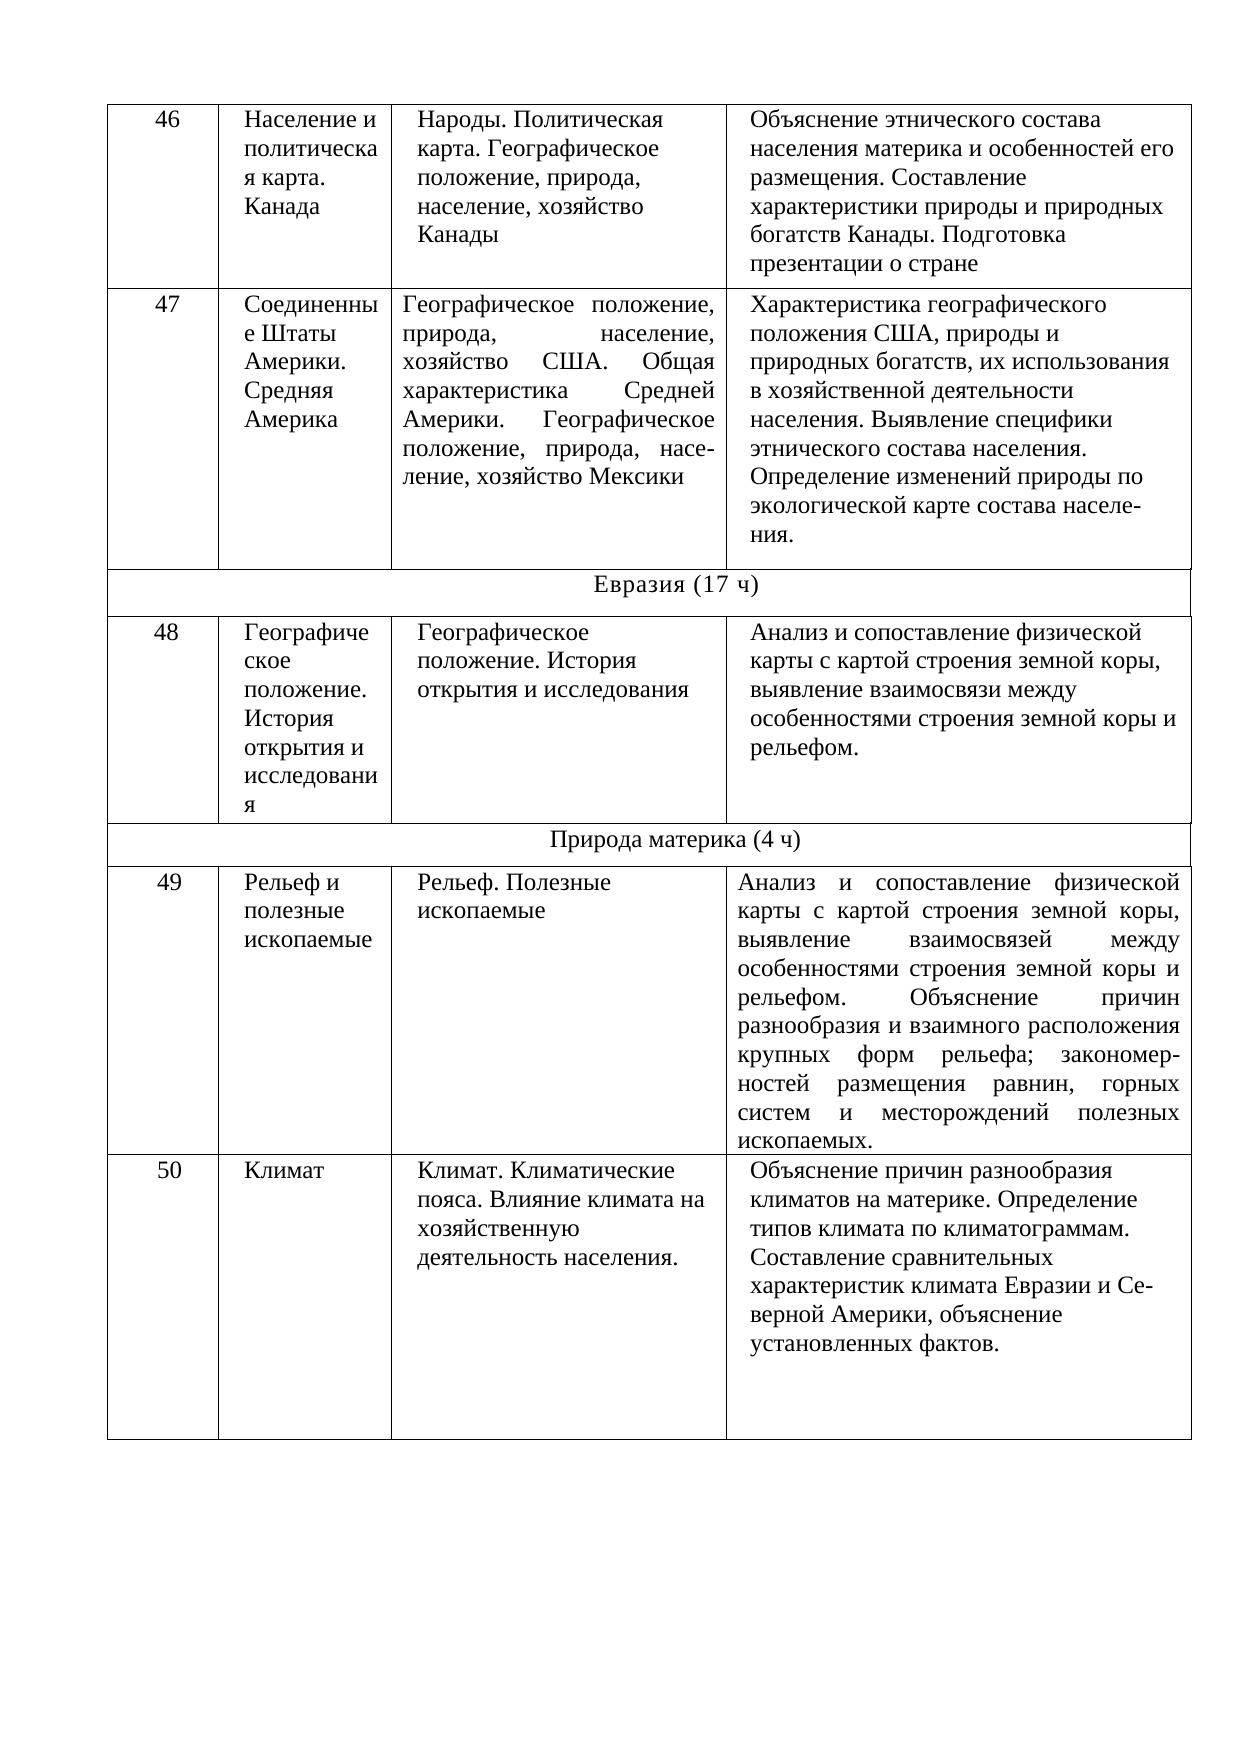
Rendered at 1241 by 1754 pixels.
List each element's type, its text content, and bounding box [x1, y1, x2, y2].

table_cell Климат [219, 1155, 391, 1439]
table_cell Объяснение причин разнообразия климатов на материке. Определение типов климата по климатограммам. Составление сравнительных характеристик климата Евразии и Северной Америки, объяснение установленных фактов. [727, 1155, 1191, 1439]
table_cell Соединенные Штаты Америки. Средняя Америка [219, 289, 391, 568]
table_cell Географическое положение, природа, население, хозяйство США. Общая характеристика Средней Америки. Географическое положение, природа, население, хозяйство Мексики [392, 289, 726, 568]
table_cell Евразия (17 ч) [108, 570, 1190, 616]
table_cell 48 [108, 617, 218, 823]
table_cell Население и политическая карта. Канада [219, 105, 391, 288]
table_cell 50 [108, 1155, 218, 1439]
table_cell Географическое положение. История открытия и исследования [219, 617, 391, 823]
table_cell Природа материка (4 ч) [108, 824, 1190, 866]
table_cell Народы. Политическая карта. Географическое положение, природа, население, хозяйство Канады [392, 105, 726, 288]
table_cell Климат. Климатические пояса. Влияние климата на хозяйственную деятельность населения. [392, 1155, 726, 1439]
table_cell Географическое положение. История открытия и исследования [392, 617, 726, 823]
table_cell 47 [108, 289, 218, 568]
table_cell Объяснение этнического состава населения материка и особенностей его размещения. Составление характеристики природы и природных богатств Канады. Подготовка презентации о стране [727, 105, 1191, 288]
table_cell Анализ и сопоставление физической карты с картой строения земной коры, выявление взаимосвязей между особенностями строения земной коры и рельефом. Объяснение причин разнообразия и взаимного расположения крупных форм рельефа; закономерностей размещения равнин, горных систем и месторождений полезных ископаемых. [727, 867, 1191, 1154]
table_cell 46 [108, 105, 218, 288]
table_cell Характеристика географического положения США, природы и природных богатств, их использования в хозяйственной деятельности населения. Выявление специфики этнического состава населения. Определение изменений природы по экологической карте состава населения. [727, 289, 1191, 568]
table_cell Рельеф и полезные ископаемые [219, 867, 391, 1154]
table_cell Рельеф. Полезные ископаемые [392, 867, 726, 1154]
table_cell 49 [108, 867, 218, 1154]
table_cell Анализ и сопоставление физической карты с картой строения земной коры, выявление взаимосвязи между особенностями строения земной коры и рельефом. [727, 617, 1191, 823]
